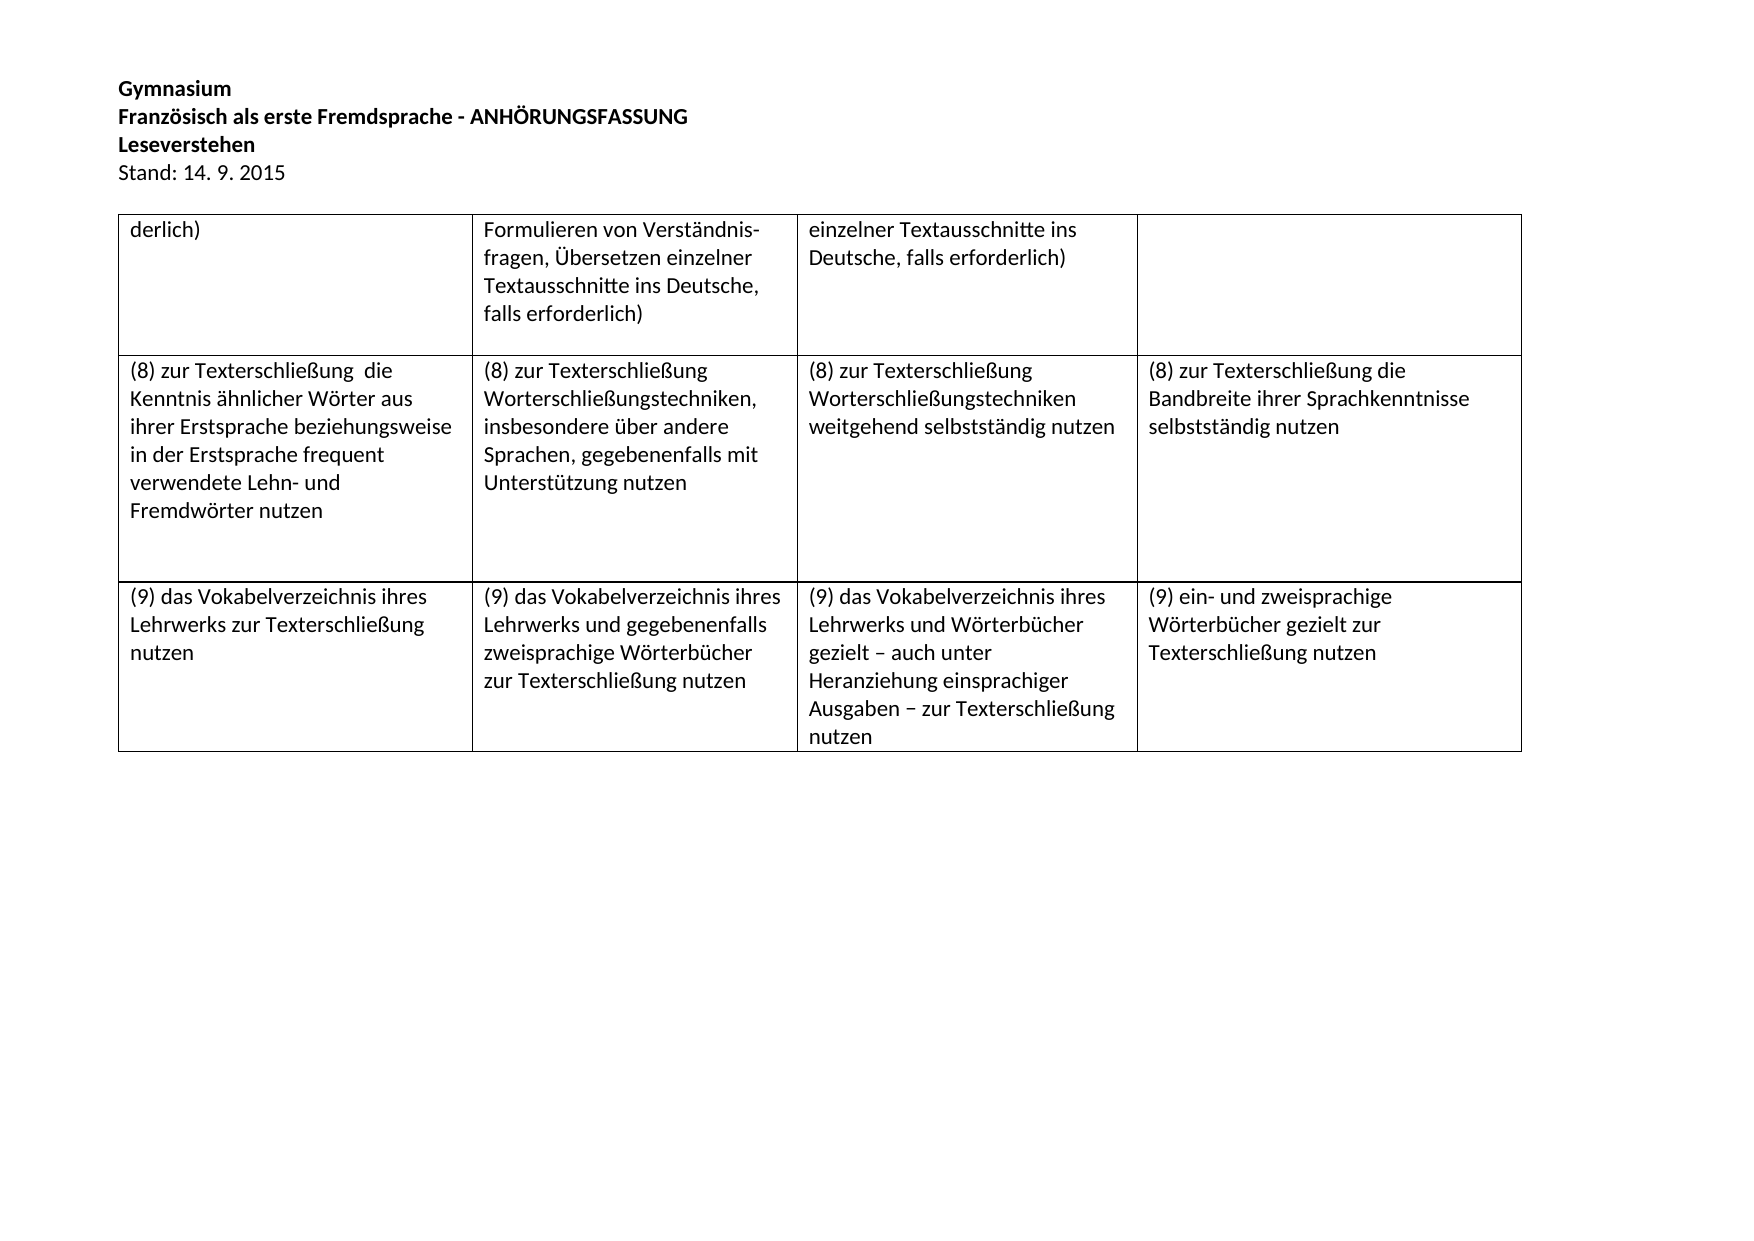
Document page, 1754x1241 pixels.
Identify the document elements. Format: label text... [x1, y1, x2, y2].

table_cell (8) zur Texterschließung die Kenntnis ähnlicher Wörter aus ihrer Erstsprache beziehungsweise in der Erstsprache frequent verwendete Lehn- und Fremdwörter nutzen [119, 356, 472, 581]
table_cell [119, 215, 472, 355]
table_cell (9) ein- und zweisprachige Wörterbücher gezielt zur Texterschließung nutzen [1138, 583, 1521, 751]
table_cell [473, 215, 797, 355]
table_cell (9) das Vokabelverzeichnis ihres Lehrwerks zur Texterschließung nutzen [119, 583, 472, 751]
table_cell (9) das Vokabelverzeichnis ihres Lehrwerks und gegebenenfalls zweisprachige Wörterbücher zur Texterschließung nutzen [473, 583, 797, 751]
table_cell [1138, 215, 1521, 355]
table_cell (9) das Vokabelverzeichnis ihres Lehrwerks und Wörterbücher gezielt – auch unter Heranziehung einsprachiger Ausgaben − zur Texterschließung nutzen [798, 583, 1137, 751]
table_cell (8) zur Texterschließung Worterschließungstechniken weitgehend selbstständig nutzen [798, 356, 1137, 581]
table_cell (8) zur Texterschließung die Bandbreite ihrer Sprachkenntnisse selbstständig nutzen [1138, 356, 1521, 581]
table_cell (8) zur Texterschließung Worterschließungstechniken, insbesondere über andere Sprachen, gegebenenfalls mit Unterstützung nutzen [473, 356, 797, 581]
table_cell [798, 215, 1137, 355]
